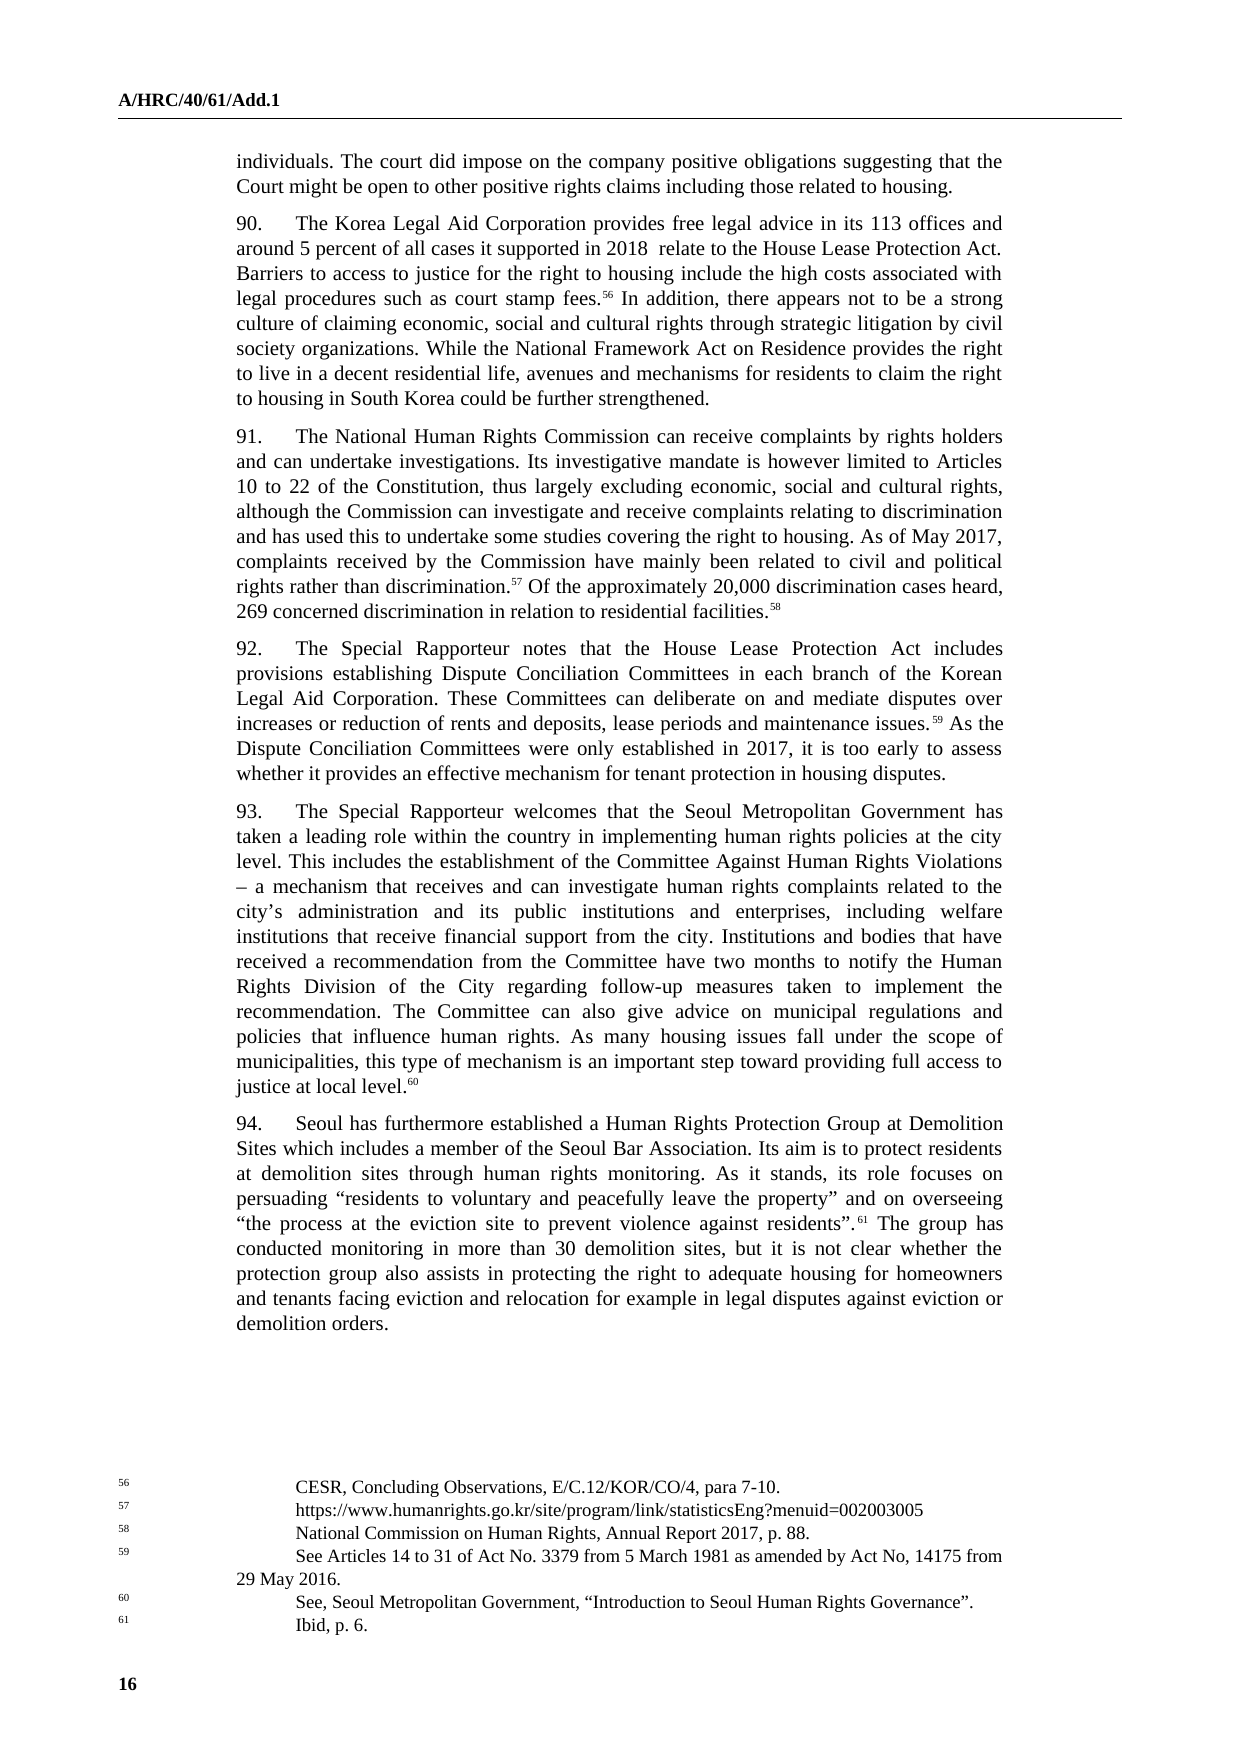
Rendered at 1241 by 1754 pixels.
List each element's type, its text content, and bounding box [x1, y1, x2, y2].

text 91. The National Human Rights Commission can receive complaints by rights holders and can undertake investigations. Its investigative mandate is however limited to Articles 10 to 22 of the Constitution, thus largely excluding economic, social and cultural rights, although the Commission can investigate and receive complaints relating to discrimination and has used this to undertake some studies covering the right to housing. As of May 2017, complaints received by the Commission have mainly been related to civil and political rights rather than discrimination. Of the approximately 20,000 discrimination cases heard, 269 concerned discrimination in relation to residential facilities. [236, 423, 1004, 623]
text 92. The Special Rapporteur notes that the House Lease Protection Act includes provisions establishing Dispute Conciliation Committees in each branch of the Korean Legal Aid Corporation. These Committees can deliberate on and mediate disputes over increases or reduction of rents and deposits, lease periods and maintenance issues. As the Dispute Conciliation Committees were only established in 2017, it is too early to assess whether it provides an effective mechanism for tenant protection in housing disputes. [236, 635, 1004, 785]
text 93. The Special Rapporteur welcomes that the Seoul Metropolitan Government has taken a leading role within the country in implementing human rights policies at the city level. This includes the establishment of the Committee Against Human Rights Violations – a mechanism that receives and can investigate human rights complaints related to the city’s administration and its public institutions and enterprises, including welfare institutions that receive financial support from the city. Institutions and bodies that have received a recommendation from the Committee have two months to notify the Human Rights Division of the City regarding follow-up measures taken to implement the recommendation. The Committee can also give advice on municipal regulations and policies that influence human rights. As many housing issues fall under the scope of municipalities, this type of mechanism is an important step toward providing full access to justice at local level. [236, 798, 1004, 1098]
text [236, 148, 1004, 198]
text 90. The Korea Legal Aid Corporation provides free legal advice in its 113 offices and around 5 percent of all cases it supported in 2018 relate to the House Lease Protection Act. Barriers to access to justice for the right to housing include the high costs associated with legal procedures such as court stamp fees. In addition, there appears not to be a strong culture of claiming economic, social and cultural rights through strategic litigation by civil society organizations. While the National Framework Act on Residence provides the right to live in a decent residential life, avenues and mechanisms for residents to claim the right to housing in South Korea could be further strengthened. [236, 210, 1004, 410]
text 94. Seoul has furthermore established a Human Rights Protection Group at Demolition Sites which includes a member of the Seoul Bar Association. Its aim is to protect residents at demolition sites through human rights monitoring. As it stands, its role focuses on persuading “residents to voluntary and peacefully leave the property” and on overseeing “the process at the eviction site to prevent violence against residents”. The group has conducted monitoring in more than 30 demolition sites, but it is not clear whether the protection group also assists in protecting the right to adequate housing for homeowners and tenants facing eviction and relocation for example in legal disputes against eviction or demolition orders. [236, 1110, 1004, 1335]
